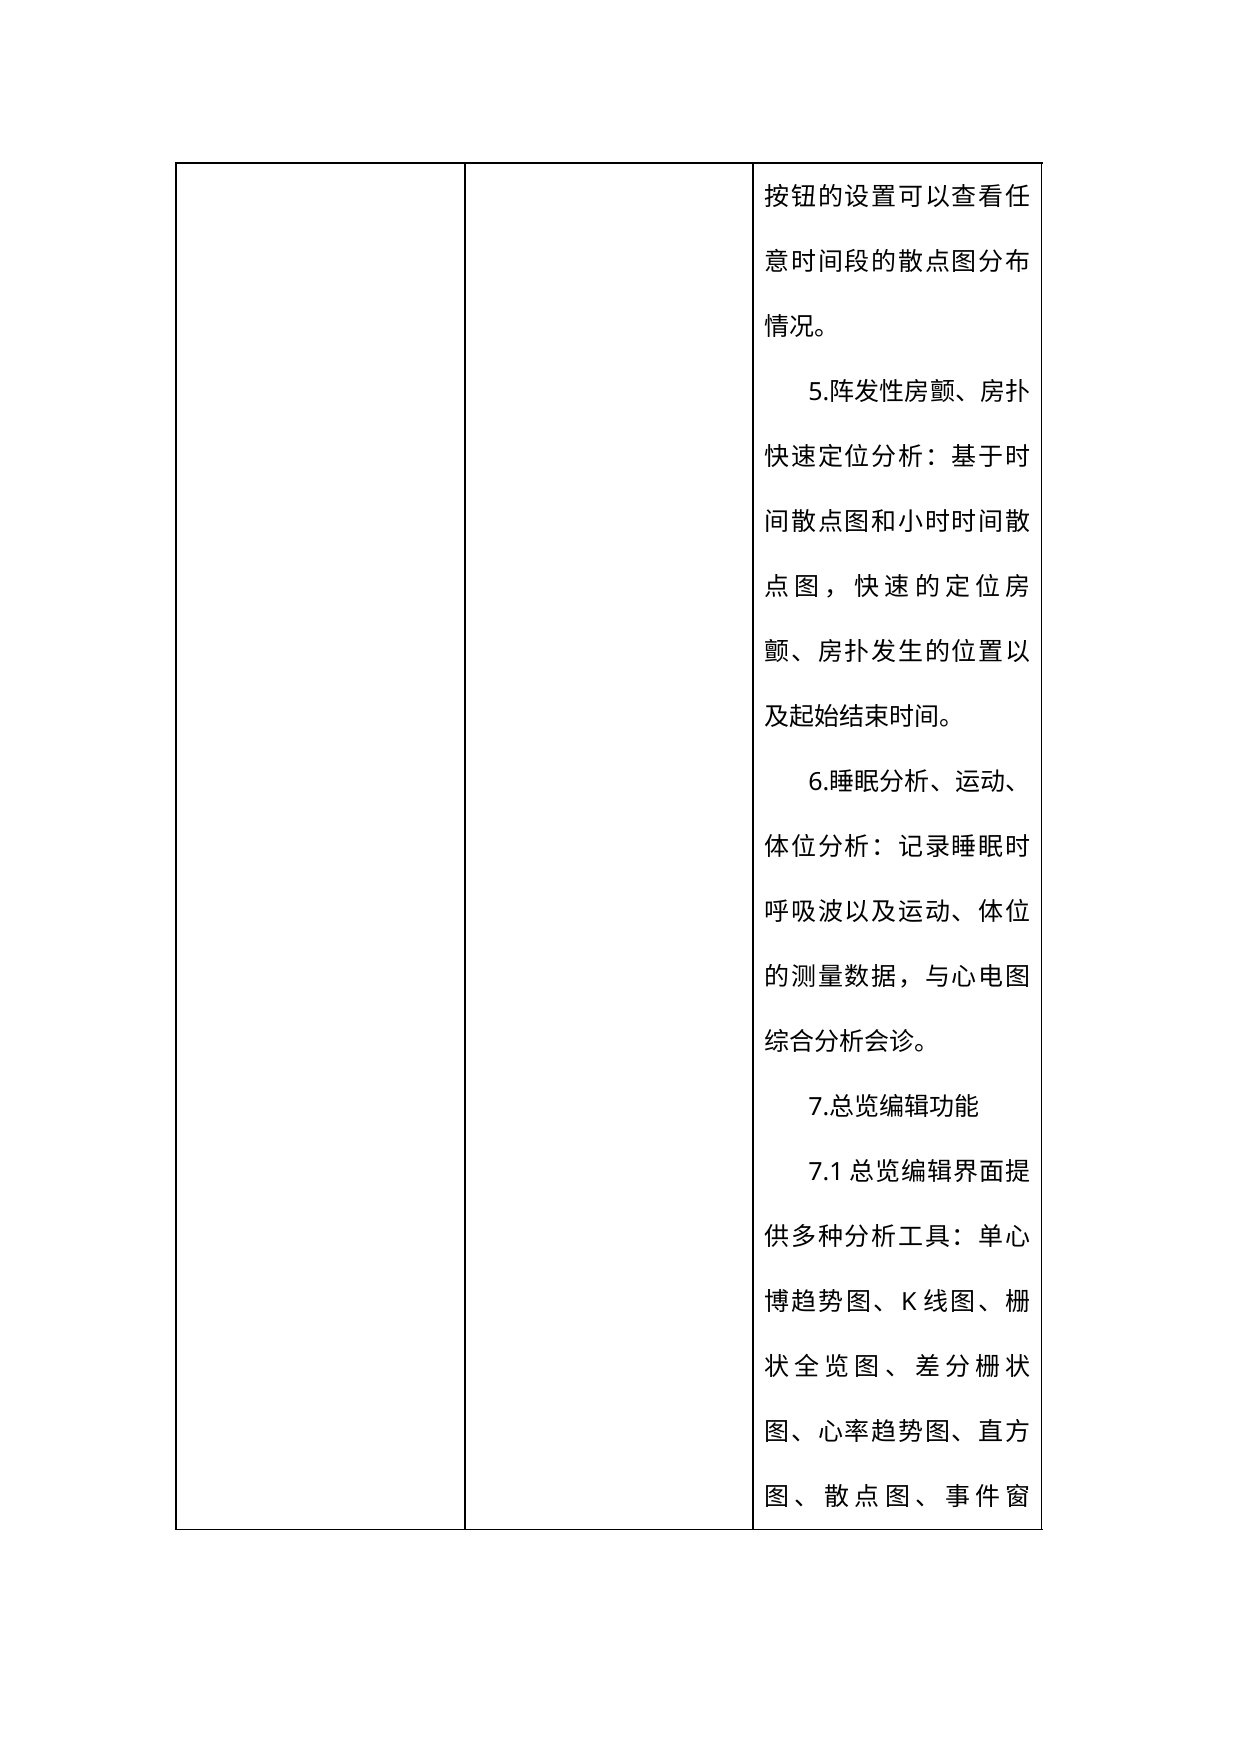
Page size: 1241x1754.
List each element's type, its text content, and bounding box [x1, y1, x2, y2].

table_cell 9 [466, 164, 752, 1528]
table_cell [177, 164, 464, 1528]
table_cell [754, 164, 1041, 1528]
